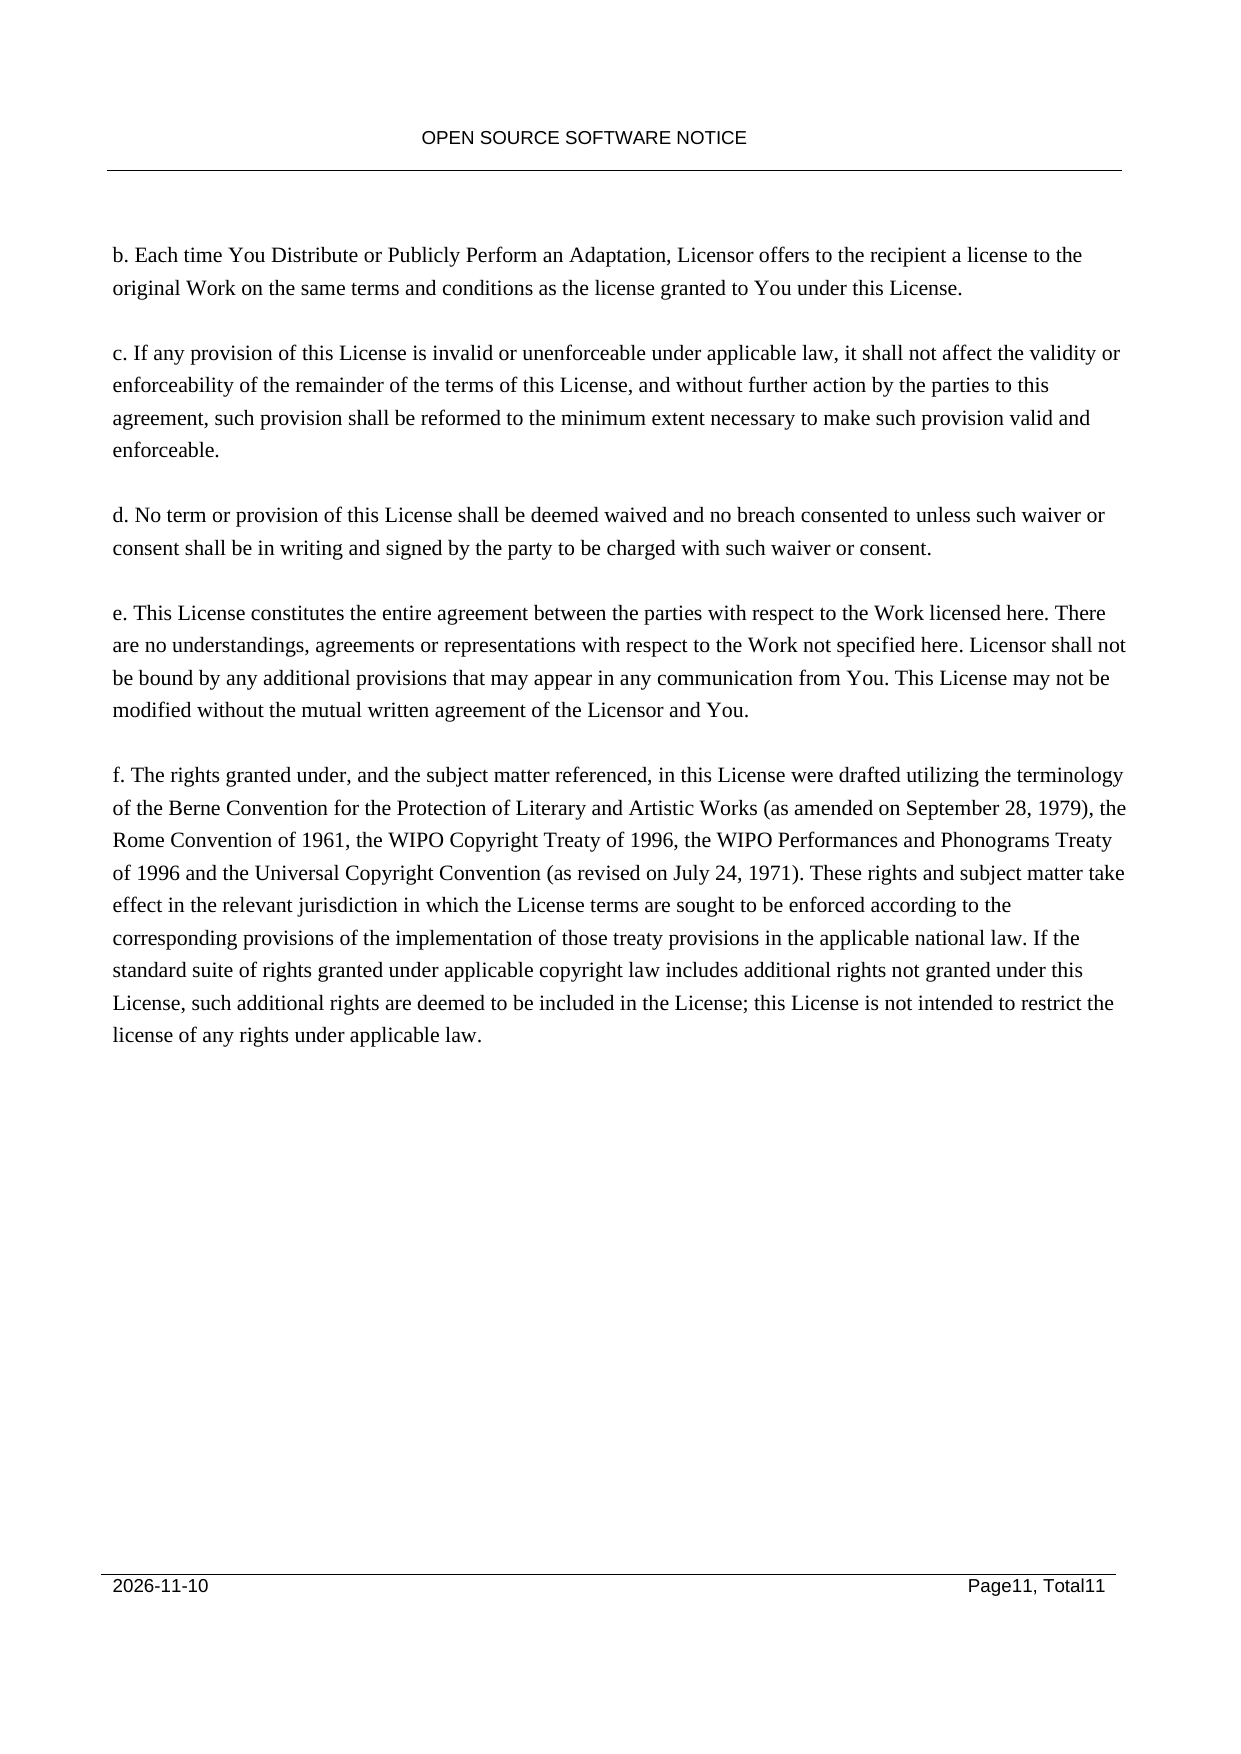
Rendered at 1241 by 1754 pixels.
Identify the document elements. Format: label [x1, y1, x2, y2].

text [112, 206, 1128, 1084]
